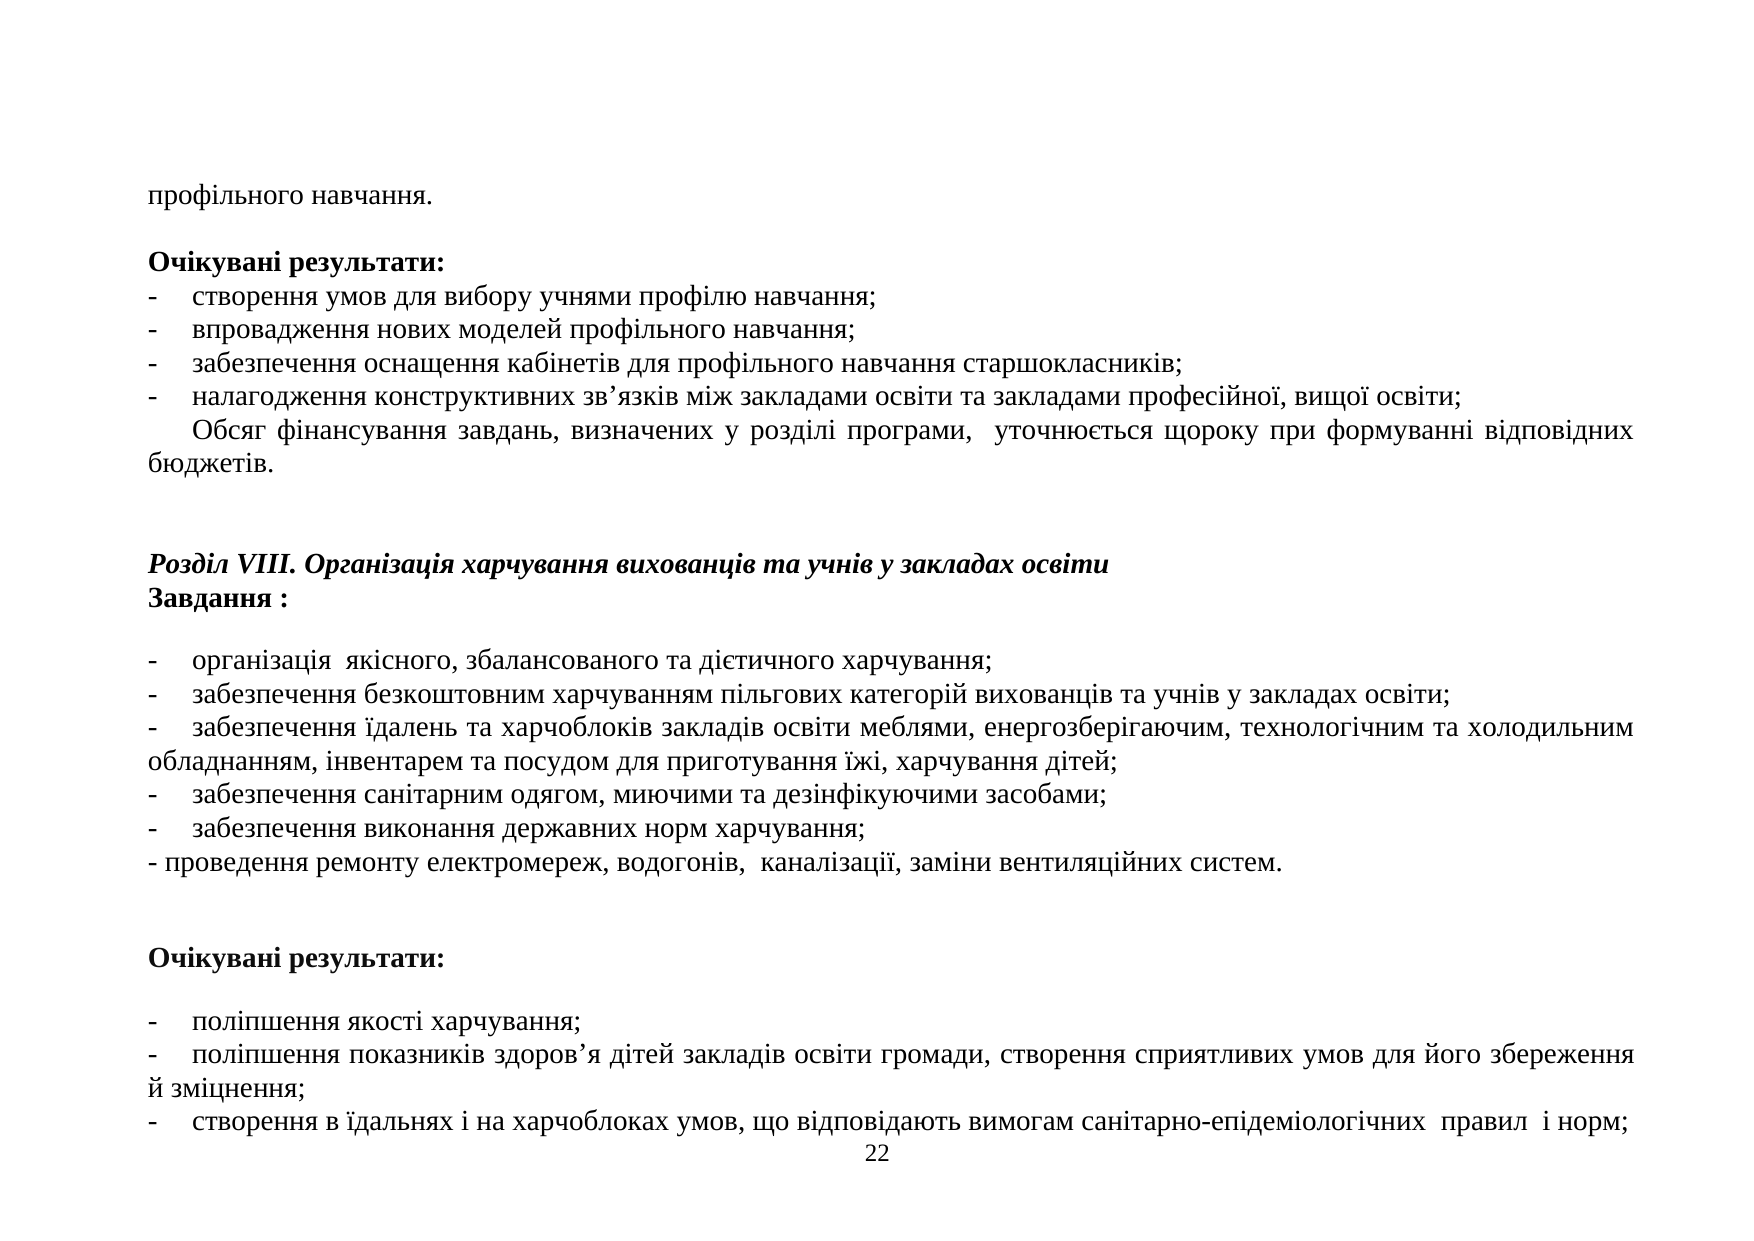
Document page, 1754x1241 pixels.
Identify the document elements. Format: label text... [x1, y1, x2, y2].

list створення умов для вибору учнями профілю навчання; [148, 278, 1636, 311]
text - проведення ремонту електромереж, водогонів, каналізації, заміни вентиляційних систем. [148, 844, 1636, 877]
text Обсяг фінансування завдань, визначених у розділі програми, уточнюється щороку при формуванні відповідних бюджетів. [148, 412, 1636, 479]
text Очікувані результати: [148, 244, 1636, 278]
list створення в їдальнях і на харчоблоках умов, що відповідають вимогам санітарно-епідеміологічних правил і норм; [148, 1103, 1636, 1137]
text Очікувані результати: [148, 940, 1636, 973]
list поліпшення якості харчування; [148, 1003, 1636, 1036]
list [148, 177, 1636, 211]
list організація якісного, збалансованого та дієтичного харчування; [148, 642, 1636, 676]
list впровадження нових моделей профільного навчання; [148, 311, 1636, 345]
list поліпшення показників здоров’я дітей закладів освіти громади, створення сприятливих умов для його збереження й зміцнення; [148, 1036, 1636, 1103]
list забезпечення санітарним одягом, миючими та дезінфікуючими засобами; [148, 777, 1636, 810]
list забезпечення безкоштовним харчуванням пільгових категорій вихованців та учнів у закладах освіти; [148, 676, 1636, 709]
text Розділ VIIІ. Організація харчування вихованців та учнів у закладах освіти [148, 546, 1636, 580]
list налагодження конструктивних зв’язків між закладами освіти та закладами професійної, вищої освіти; [148, 378, 1636, 412]
text Завдання : [148, 580, 1636, 613]
list забезпечення їдалень та харчоблоків закладів освіти меблями, енергозберігаючим, технологічним та холодильним обладнанням, інвентарем та посудом для приготування їжі, харчування дітей; [148, 709, 1636, 777]
list забезпечення виконання державних норм харчування; [148, 810, 1636, 844]
list забезпечення оснащення кабінетів для профільного навчання старшокласників; [148, 345, 1636, 378]
